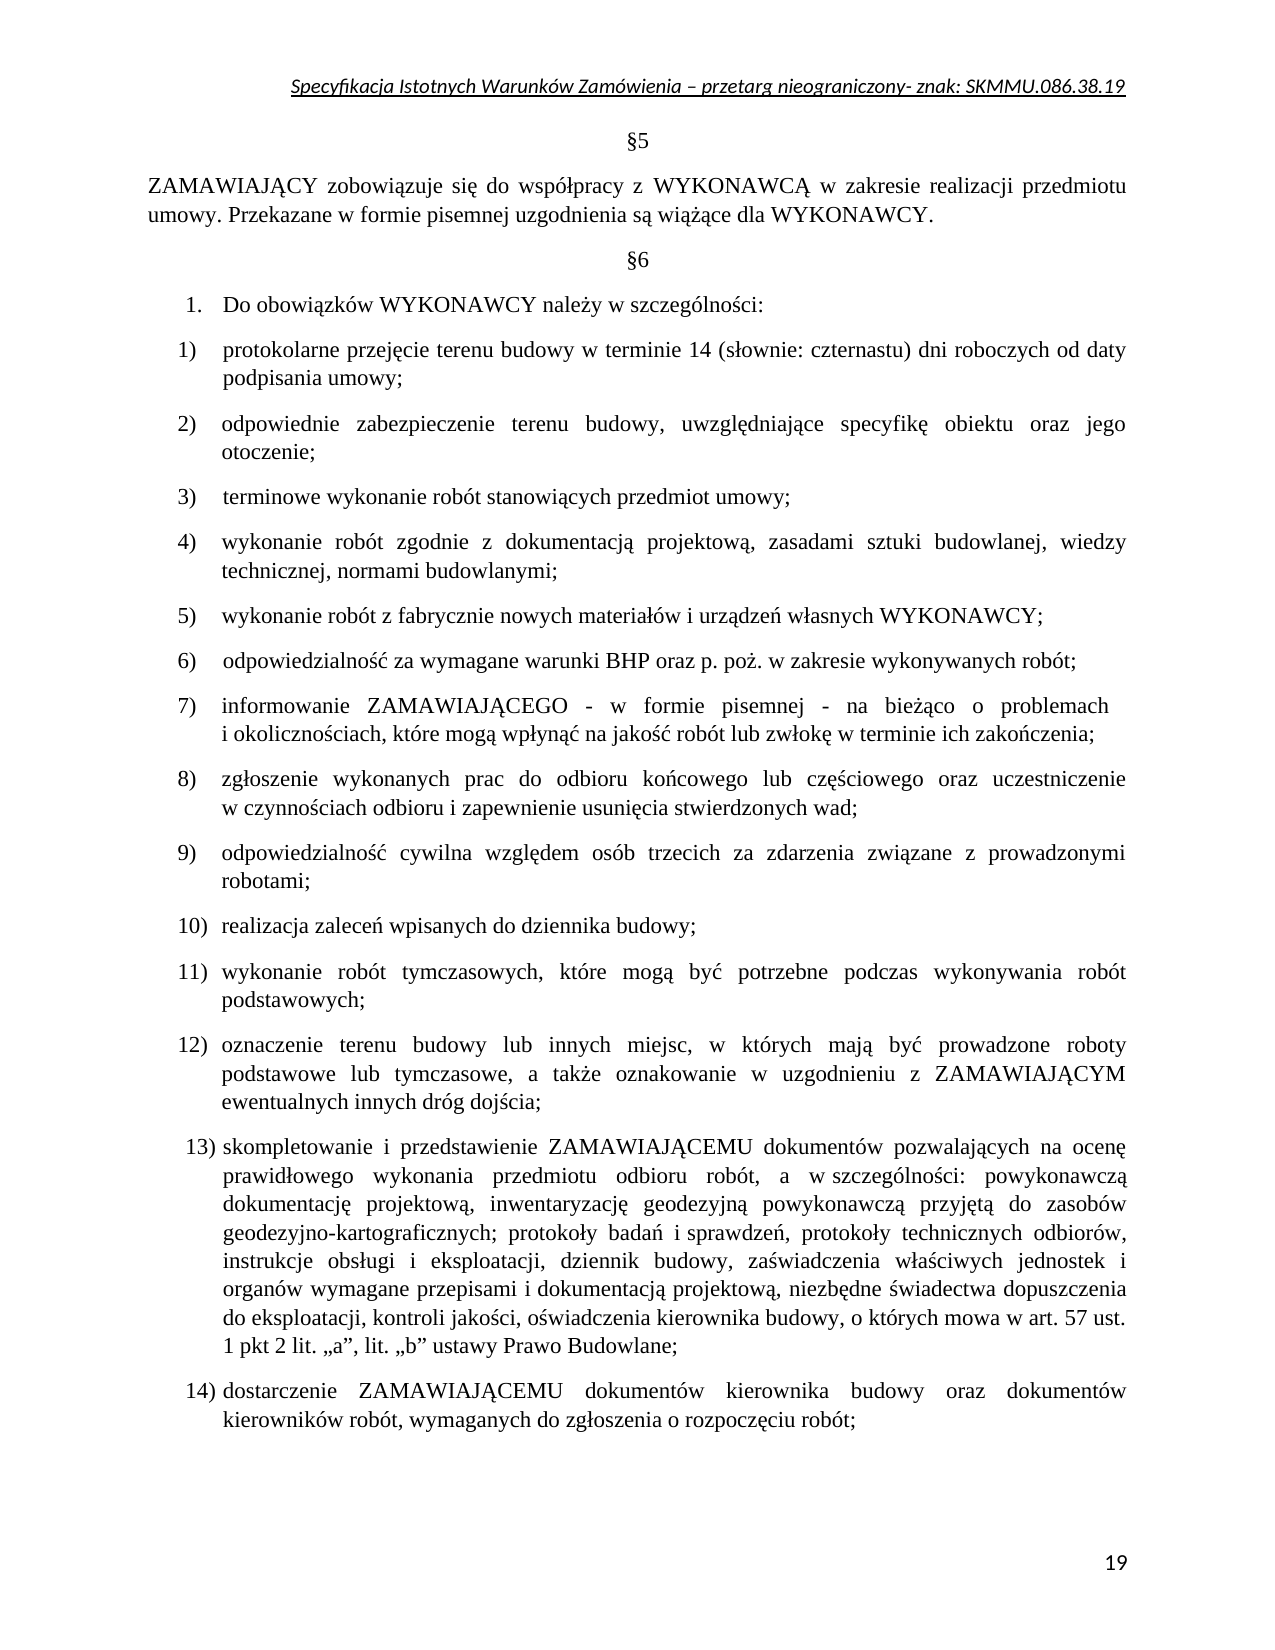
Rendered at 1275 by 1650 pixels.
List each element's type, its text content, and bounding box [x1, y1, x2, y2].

list oznaczenie terenu budowy lub innych miejsc, w których mają być prowadzone roboty podstawowe lub tymczasowe, a także oznakowanie w uzgodnieniu z ZAMAWIAJĄCYM ewentualnych innych dróg dojścia; [177, 1031, 1127, 1114]
list realizacja zaleceń wpisanych do dziennika budowy; [177, 913, 1127, 939]
list zgłoszenie wykonanych prac do odbioru końcowego lub częściowego oraz uczestniczenie w czynnościach odbioru i zapewnienie usunięcia stwierdzonych wad; [177, 766, 1127, 820]
list skompletowanie i przedstawienie ZAMAWIAJĄCEMU dokumentów pozwalających na ocenę prawidłowego wykonania przedmiotu odbioru robót, a w szczególności: powykonawczą dokumentację projektową, inwentaryzację geodezyjną powykonawczą przyjętą do zasobów geodezyjno-kartograficznych; protokoły badań i sprawdzeń, protokoły technicznych odbiorów, instrukcje obsługi i eksploatacji, dziennik budowy, zaświadczenia właściwych jednostek i organów wymagane przepisami i dokumentacją projektową, niezbędne świadectwa dopuszczenia do eksploatacji, kontroli jakości, oświadczenia kierownika budowy, o których mowa w art. 57 ust. 1 pkt 2 lit. „a”, lit. „b” ustawy Prawo Budowlane; [185, 1133, 1127, 1359]
list wykonanie robót tymczasowych, które mogą być potrzebne podczas wykonywania robót podstawowych; [177, 958, 1127, 1012]
list terminowe wykonanie robót stanowiących przedmiot umowy; [177, 483, 1127, 509]
list odpowiedzialność cywilna względem osób trzecich za zdarzenia związane z prowadzonymi robotami; [177, 839, 1127, 894]
list informowanie ZAMAWIAJĄCEGO - w formie pisemnej - na bieżąco o problemach i okolicznościach, które mogą wpłynąć na jakość robót lub zwłokę w terminie ich zakończenia; [177, 692, 1127, 747]
text §6 [148, 246, 1127, 272]
list protokolarne przejęcie terenu budowy w terminie 14 (słownie: czternastu) dni roboczych od daty podpisania umowy; [177, 336, 1127, 391]
text ZAMAWIAJĄCY zobowiązuje się do współpracy z WYKONAWCĄ w zakresie realizacji przedmiotu umowy. Przekazane w formie pisemnej uzgodnienia są wiążące dla WYKONAWCY. [148, 172, 1127, 227]
list Do obowiązków WYKONAWCY należy w szczególności: [185, 291, 1127, 317]
list wykonanie robót z fabrycznie nowych materiałów i urządzeń własnych WYKONAWCY; [177, 602, 1127, 628]
list odpowiednie zabezpieczenie terenu budowy, uwzględniające specyfikę obiektu oraz jego otoczenie; [177, 409, 1127, 464]
list odpowiedzialność za wymagane warunki BHP oraz p. poż. w zakresie wykonywanych robót; [177, 647, 1127, 673]
list dostarczenie ZAMAWIAJĄCEMU dokumentów kierownika budowy oraz dokumentów kierowników robót, wymaganych do zgłoszenia o rozpoczęciu robót; [185, 1377, 1127, 1432]
list wykonanie robót zgodnie z dokumentacją projektową, zasadami sztuki budowlanej, wiedzy technicznej, normami budowlanymi; [177, 528, 1127, 583]
text §5 [148, 127, 1127, 153]
